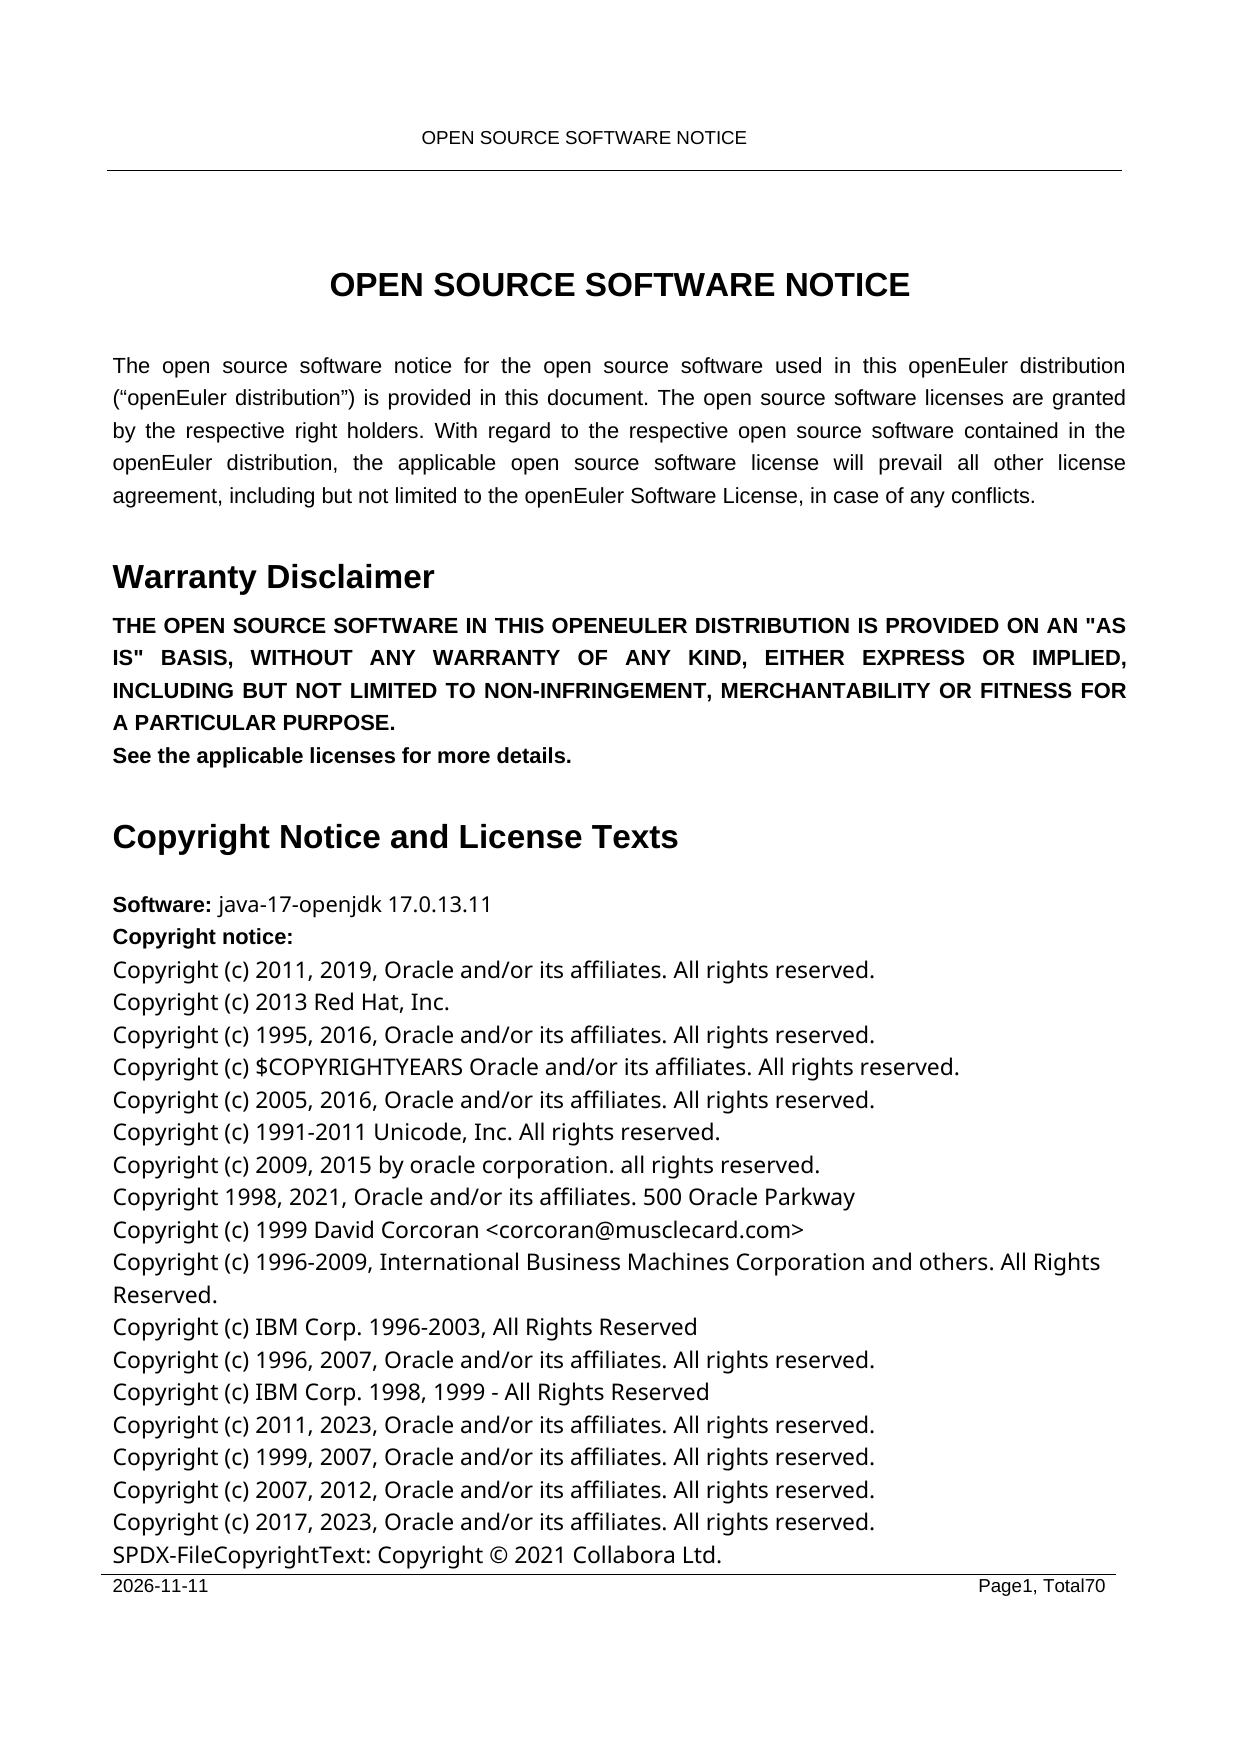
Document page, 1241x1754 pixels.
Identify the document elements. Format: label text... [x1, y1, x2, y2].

text Warranty Disclaimer [112, 544, 1128, 609]
text Copyright Notice and License Texts [112, 804, 1128, 869]
text Software: java-17-openjdk 17.0.13.11 [112, 888, 1128, 921]
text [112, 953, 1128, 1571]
text OPEN SOURCE SOFTWARE NOTICE [112, 251, 1128, 316]
text THE OPEN SOURCE SOFTWARE IN THIS OPENEULER DISTRIBUTION IS PROVIDED ON AN "AS IS" BASIS, WITHOUT ANY WARRANTY OF ANY KIND, EITHER EXPRESS OR IMPLIED, INCLUDING BUT NOT LIMITED TO NON-INFRINGEMENT, MERCHANTABILITY OR FITNESS FOR A PARTICULAR PURPOSE. See the applicable licenses for more details. [112, 609, 1128, 771]
text The open source software notice for the open source software used in this openEuler distribution (“openEuler distribution”) is provided in this document. The open source software licenses are granted by the respective right holders. With regard to the respective open source software contained in the openEuler distribution, the applicable open source software license will prevail all other license agreement, including but not limited to the openEuler Software License, in case of any conflicts. [112, 349, 1128, 511]
text Copyright notice: [112, 921, 1128, 953]
